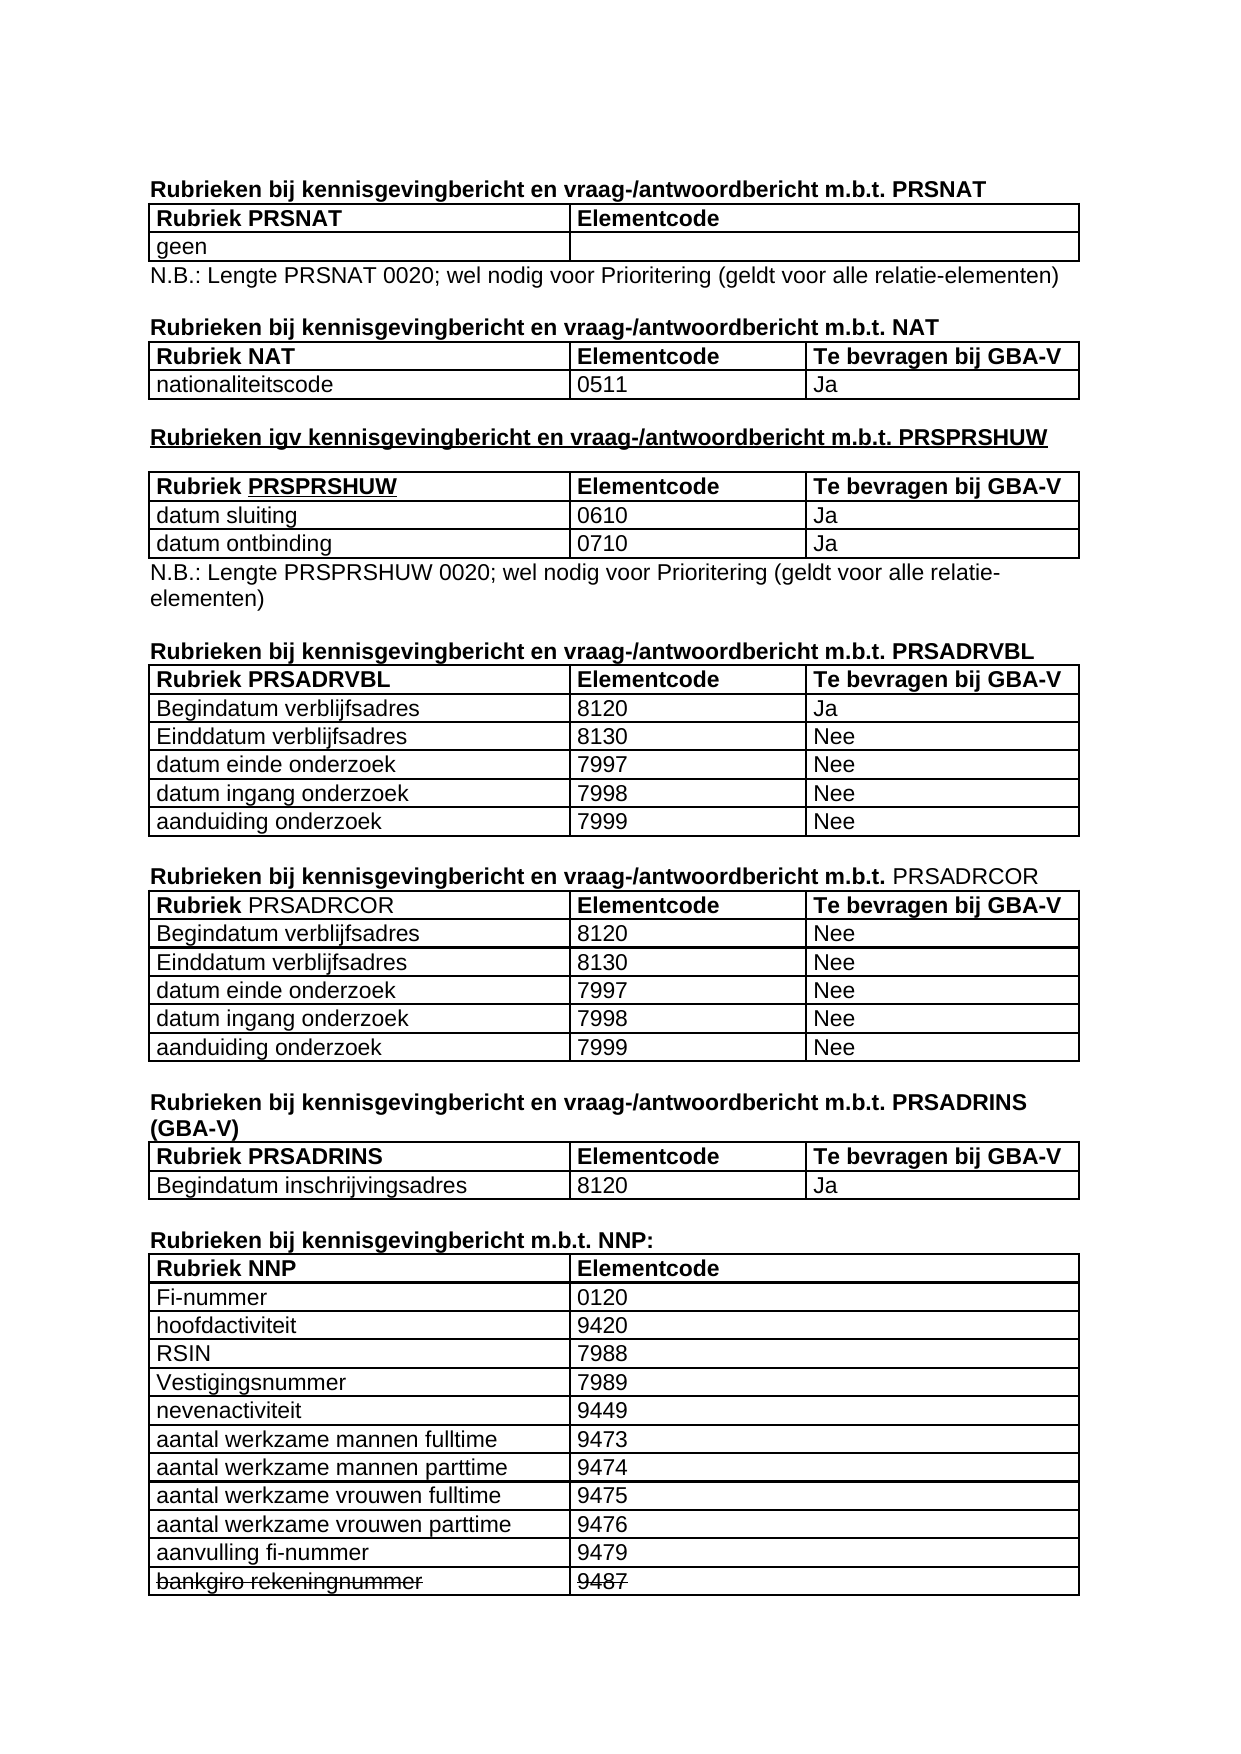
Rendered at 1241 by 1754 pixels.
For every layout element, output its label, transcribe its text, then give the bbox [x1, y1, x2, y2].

table_cell Einddatum verblijfsadres [150, 949, 569, 975]
table_cell Ja [807, 1172, 1078, 1198]
table_header Elementcode [571, 1255, 1078, 1281]
table_cell 9473 [571, 1426, 1078, 1452]
table_cell datum sluiting [150, 502, 569, 528]
table_cell 7997 [571, 977, 805, 1003]
table_header Rubriek NAT [150, 343, 569, 369]
table_cell Nee [807, 751, 1078, 778]
table_cell aantal werkzame vrouwen fulltime [150, 1483, 569, 1509]
table_header Te bevragen bij GBA-V [807, 1143, 1078, 1170]
table_cell 9420 [571, 1312, 1078, 1338]
table_header Elementcode [571, 892, 805, 918]
table_cell datum einde onderzoek [150, 977, 569, 1003]
table_cell nationaliteitscode [150, 371, 569, 398]
table_header Elementcode [571, 1143, 805, 1170]
table_cell Begindatum inschrijvingsadres [150, 1172, 569, 1198]
table_cell 9476 [571, 1511, 1078, 1537]
table_cell Nee [807, 1005, 1078, 1032]
table_cell Begindatum verblijfsadres [150, 695, 569, 721]
table_cell 7999 [571, 1034, 805, 1060]
text Rubrieken igv kennisgevingbericht en vraag-/antwoordbericht m.b.t. PRSPRSHUW [150, 424, 1090, 450]
table_cell 7998 [571, 780, 805, 806]
table_cell 9475 [571, 1483, 1078, 1509]
table_cell 8120 [571, 1172, 805, 1198]
table_header Te bevragen bij GBA-V [807, 892, 1078, 918]
table_cell Begindatum verblijfsadres [150, 920, 569, 946]
table_cell geen [150, 233, 569, 259]
table_cell 8120 [571, 920, 805, 946]
text Rubrieken bij kennisgevingbericht en vraag-/antwoordbericht m.b.t. PRSADRINS (GBA-V) [150, 1088, 1090, 1141]
table_header Elementcode [571, 666, 805, 692]
text N.B.: Lengte PRSNAT 0020; wel nodig voor Prioritering (geldt voor alle relatie-elementen) [150, 262, 1090, 288]
table_cell [571, 233, 1078, 259]
table_cell 7988 [571, 1340, 1078, 1367]
table_cell 0120 [571, 1284, 1078, 1310]
table_header Rubriek PRSPRSHUW [150, 473, 569, 500]
table_cell aantal werkzame vrouwen parttime [150, 1511, 569, 1537]
table_cell datum einde onderzoek [150, 751, 569, 778]
table_header Te bevragen bij GBA-V [807, 666, 1078, 692]
table_header Elementcode [571, 205, 1078, 231]
table_cell datum ingang onderzoek [150, 780, 569, 806]
table_header Elementcode [571, 473, 805, 500]
table_cell aantal werkzame mannen parttime [150, 1454, 569, 1480]
table_header Te bevragen bij GBA-V [807, 343, 1078, 369]
table_cell Ja [807, 502, 1078, 528]
table_cell aanduiding onderzoek [150, 1034, 569, 1060]
table_cell Nee [807, 780, 1078, 806]
table_header Te bevragen bij GBA-V [807, 473, 1078, 500]
table_cell Fi-nummer [150, 1284, 569, 1310]
table_cell 0610 [571, 502, 805, 528]
table_cell aantal werkzame mannen fulltime [150, 1426, 569, 1452]
table_cell 0511 [571, 371, 805, 398]
table_cell 8130 [571, 723, 805, 749]
table_cell 9449 [571, 1397, 1078, 1423]
table_cell 7997 [571, 751, 805, 778]
table_cell 0710 [571, 530, 805, 557]
table_cell 7989 [571, 1369, 1078, 1395]
table_cell RSIN [150, 1340, 569, 1367]
table_cell hoofdactiviteit [150, 1312, 569, 1338]
table_header Rubriek PRSADRVBL [150, 666, 569, 692]
table_cell Nee [807, 920, 1078, 946]
text Rubrieken bij kennisgevingbericht m.b.t. NNP: [150, 1227, 1090, 1253]
table_header Rubriek PRSADRCOR [150, 892, 569, 918]
table_cell nevenactiviteit [150, 1397, 569, 1423]
table_cell 9479 [571, 1539, 1078, 1566]
table_header Rubriek NNP [150, 1255, 569, 1281]
table_cell datum ingang onderzoek [150, 1005, 569, 1032]
text Rubrieken bij kennisgevingbericht en vraag-/antwoordbericht m.b.t. PRSNAT [150, 176, 1090, 203]
table_cell 9487 [571, 1568, 1078, 1594]
table_cell 9474 [571, 1454, 1078, 1480]
table_cell Nee [807, 723, 1078, 749]
table_cell Einddatum verblijfsadres [150, 723, 569, 749]
table_cell Ja [807, 530, 1078, 557]
text Rubrieken bij kennisgevingbericht en vraag-/antwoordbericht m.b.t. PRSADRVBL [150, 638, 1090, 664]
table_cell Ja [807, 371, 1078, 398]
table_header Rubriek PRSADRINS [150, 1143, 569, 1170]
table_cell Nee [807, 949, 1078, 975]
table_cell aanduiding onderzoek [150, 808, 569, 835]
text N.B.: Lengte PRSPRSHUW 0020; wel nodig voor Prioritering (geldt voor alle relatie-elementen) [150, 559, 1090, 611]
text Rubrieken bij kennisgevingbericht en vraag-/antwoordbericht m.b.t. NAT [150, 314, 1090, 341]
table_cell Vestigingsnummer [150, 1369, 569, 1395]
table_cell 7998 [571, 1005, 805, 1032]
table_header Elementcode [571, 343, 805, 369]
table_cell bankgiro rekeningnummer [150, 1568, 569, 1594]
table_header Rubriek PRSNAT [150, 205, 569, 231]
table_cell aanvulling fi-nummer [150, 1539, 569, 1566]
table_cell 7999 [571, 808, 805, 835]
table_cell Ja [807, 695, 1078, 721]
table_cell Nee [807, 977, 1078, 1003]
table_cell 8130 [571, 949, 805, 975]
table_cell datum ontbinding [150, 530, 569, 557]
text Rubrieken bij kennisgevingbericht en vraag-/antwoordbericht m.b.t. PRSADRCOR [150, 863, 1090, 889]
table_cell Nee [807, 1034, 1078, 1060]
table_cell Nee [807, 808, 1078, 835]
table_cell 8120 [571, 695, 805, 721]
